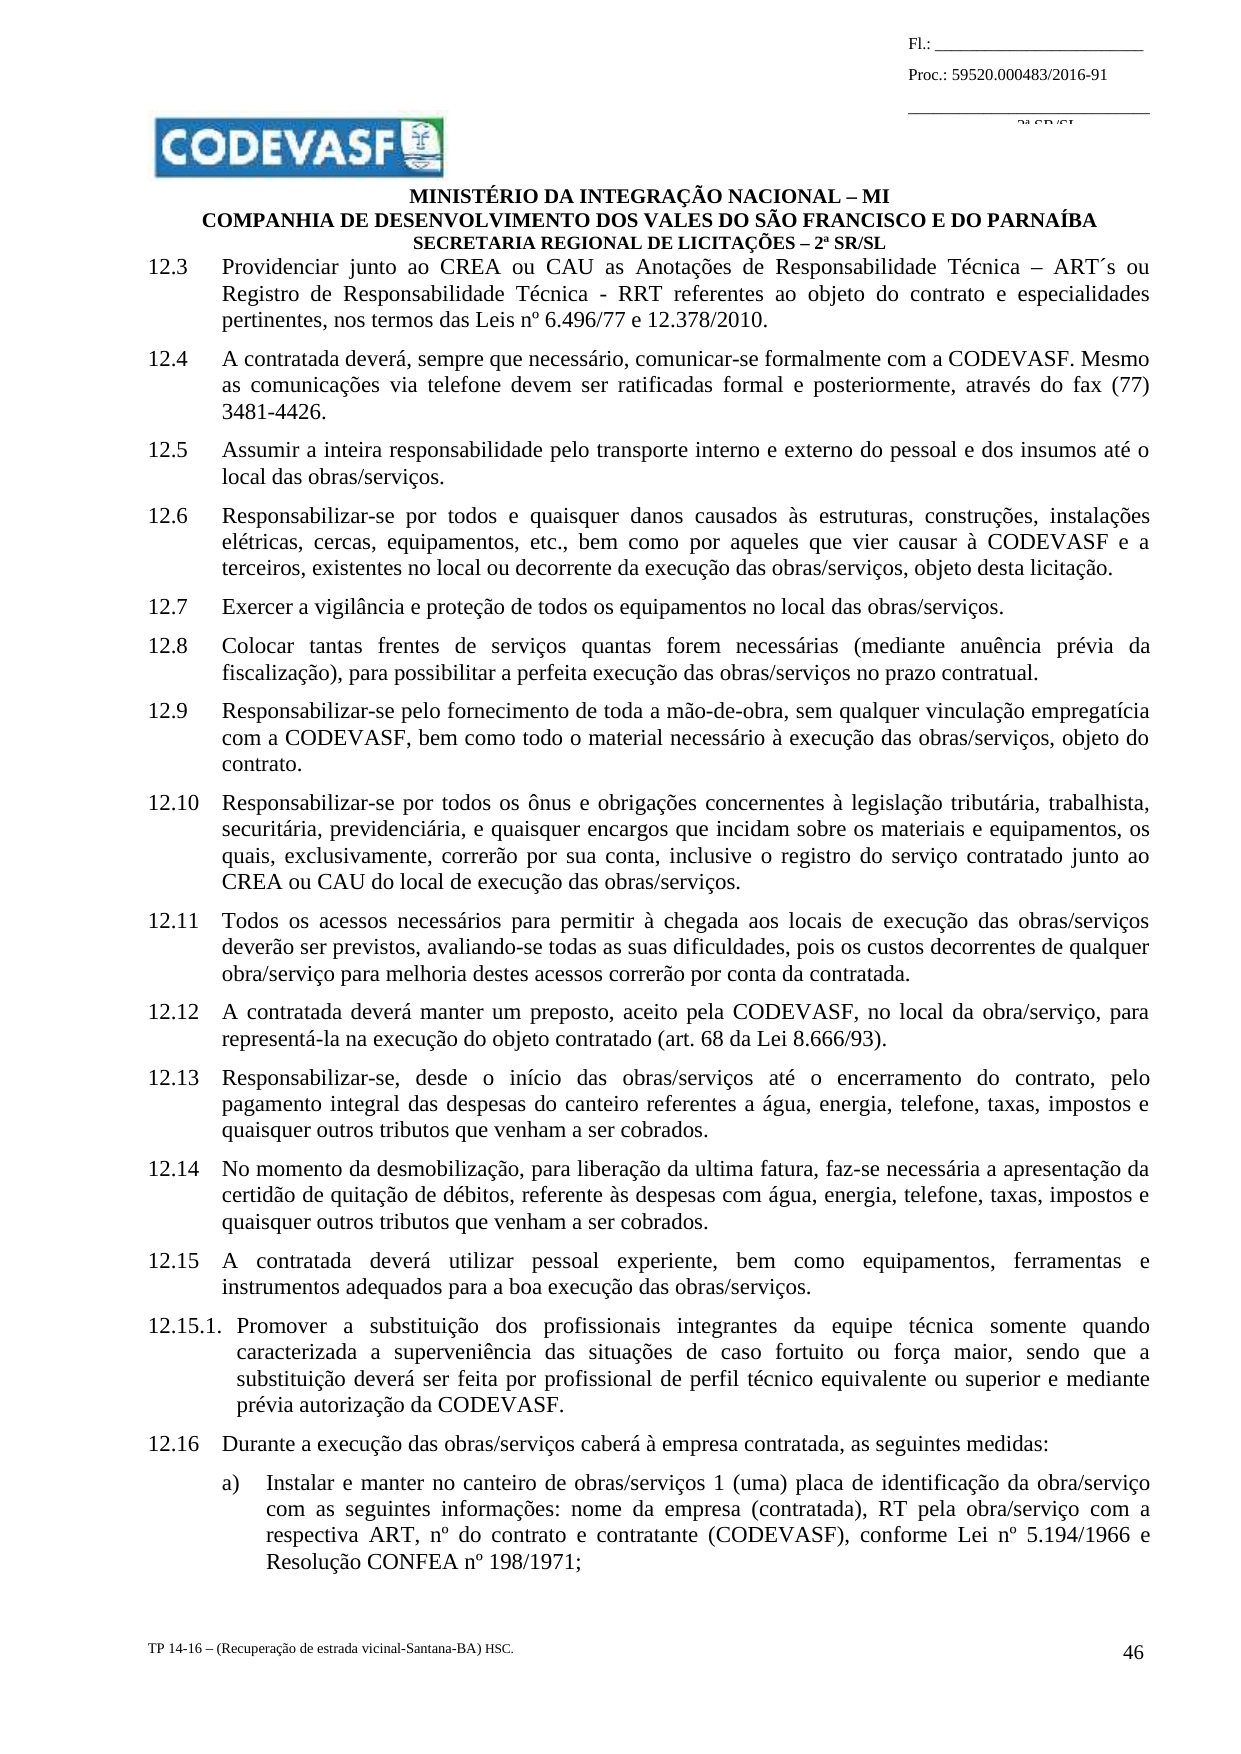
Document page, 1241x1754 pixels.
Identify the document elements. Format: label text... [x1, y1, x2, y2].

list A contratada deverá utilizar pessoal experiente, bem como equipamentos, ferramentas e instrumentos adequados para a boa execução das obras/serviços. [148, 1247, 1152, 1299]
list Colocar tantas frentes de serviços quantas forem necessárias (mediante anuência prévia da fiscalização), para possibilitar a perfeita execução das obras/serviços no prazo contratual. [148, 632, 1152, 685]
list Todos os acessos necessários para permitir à chegada aos locais de execução das obras/serviços deverão ser previstos, avaliando-se todas as suas dificuldades, pois os custos decorrentes de qualquer obra/serviço para melhoria destes acessos correrão por conta da contratada. [148, 907, 1152, 986]
list A contratada deverá, sempre que necessário, comunicar-se formalmente com a CODEVASF. Mesmo as comunicações via telefone devem ser ratificadas formal e posteriormente, através do fax (77) 3481-4426. [148, 345, 1152, 424]
list A contratada deverá manter um preposto, aceito pela CODEVASF, no local da obra/serviço, para representá-la na execução do objeto contratado (art. 68 da Lei 8.666/93). [148, 998, 1152, 1051]
list Responsabilizar-se por todos e quaisquer danos causados às estruturas, construções, instalações elétricas, cercas, equipamentos, etc., bem como por aqueles que vier causar à CODEVASF e a terceiros, existentes no local ou decorrente da execução das obras/serviços, objeto desta licitação. [148, 502, 1152, 581]
list Responsabilizar-se por todos os ônus e obrigações concernentes à legislação tributária, trabalhista, securitária, previdenciária, e quaisquer encargos que incidam sobre os materiais e equipamentos, os quais, exclusivamente, correrão por sua conta, inclusive o registro do serviço contratado junto ao CREA ou CAU do local de execução das obras/serviços. [148, 789, 1152, 894]
list Responsabilizar-se, desde o início das obras/serviços até o encerramento do contrato, pelo pagamento integral das despesas do canteiro referentes a água, energia, telefone, taxas, impostos e quaisquer outros tributos que venham a ser cobrados. [148, 1064, 1152, 1143]
list No momento da desmobilização, para liberação da ultima fatura, faz-se necessária a apresentação da certidão de quitação de débitos, referente às despesas com água, energia, telefone, taxas, impostos e quaisquer outros tributos que venham a ser cobrados. [148, 1155, 1152, 1234]
list Durante a execução das obras/serviços caberá à empresa contratada, as seguintes medidas: [148, 1430, 1152, 1456]
list Responsabilizar-se pelo fornecimento de toda a mão-de-obra, sem qualquer vinculação empregatícia com a CODEVASF, bem como todo o material necessário à execução das obras/serviços, objeto do contrato. [148, 697, 1152, 776]
list Instalar e manter no canteiro de obras/serviços 1 (uma) placa de identificação da obra/serviço com as seguintes informações: nome da empresa (contratada), RT pela obra/serviço com a respectiva ART, nº do contrato e contratante (CODEVASF), conforme Lei nº 5.194/1966 e Resolução CONFEA nº 198/1971; [222, 1469, 1152, 1574]
list Exercer a vigilância e proteção de todos os equipamentos no local das obras/serviços. [148, 593, 1152, 620]
list Assumir a inteira responsabilidade pelo transporte interno e externo do pessoal e dos insumos até o local das obras/serviços. [148, 437, 1152, 489]
list Promover a substituição dos profissionais integrantes da equipe técnica somente quando caracterizada a superveniência das situações de caso fortuito ou força maior, sendo que a substituição deverá ser feita por profissional de perfil técnico equivalente ou superior e mediante prévia autorização da CODEVASF. [148, 1312, 1152, 1417]
list Providenciar junto ao CREA ou CAU as Anotações de Responsabilidade Técnica – ART´s ou Registro de Responsabilidade Técnica - RRT referentes ao objeto do contrato e especialidades pertinentes, nos termos das Leis nº 6.496/77 e 12.378/2010. [148, 253, 1152, 332]
picture [147, 110, 450, 184]
